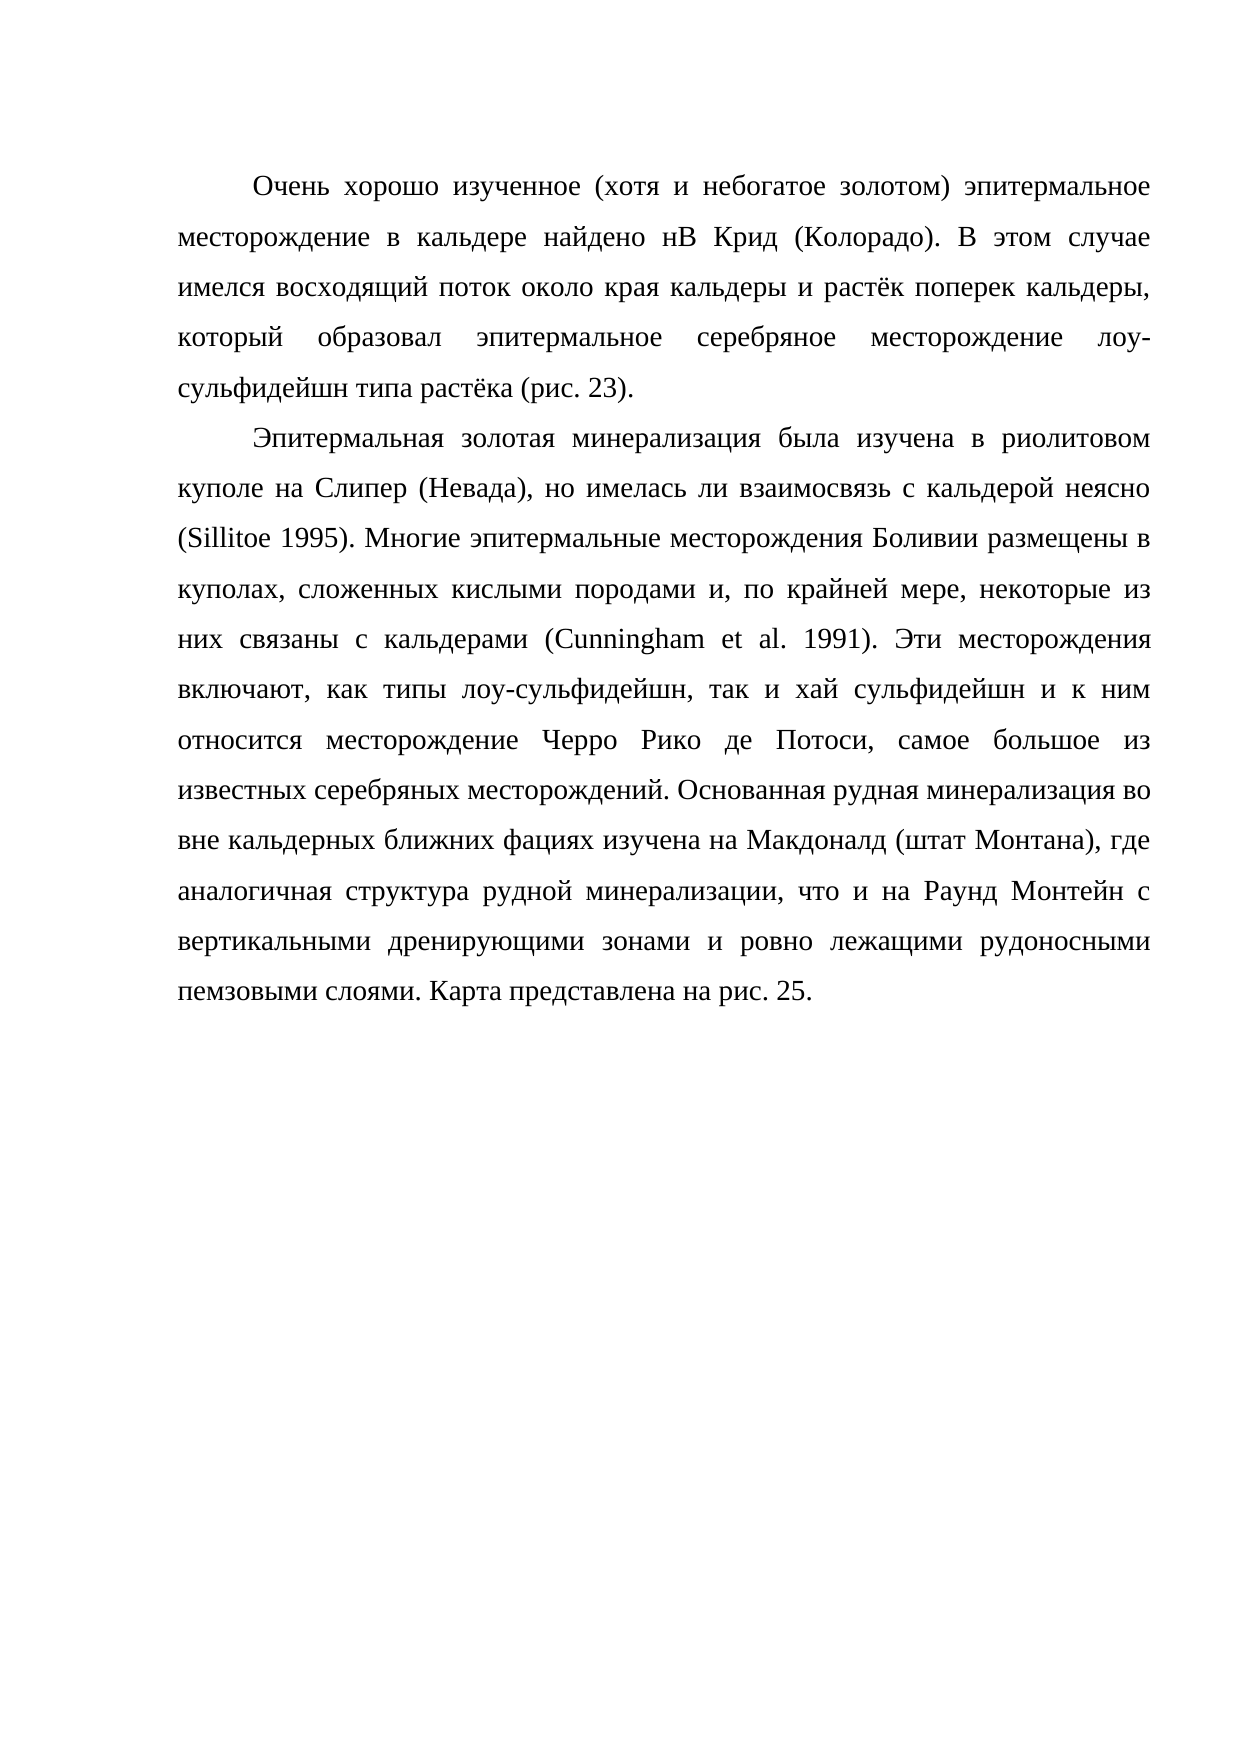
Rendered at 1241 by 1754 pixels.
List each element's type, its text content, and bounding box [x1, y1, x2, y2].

text Эпитермальная золотая минерализация была изучена в риолитовом куполе на Слипер (Невада), но имелась ли взаимосвязь с кальдерой неясно (Sillitoe 1995). Многие эпитермальные месторождения Боливии размещены в куполах, сложенных кислыми породами и, по крайней мере, некоторые из них связаны с кальдерами (Cunningham et al. 1991). Эти месторождения включают, как типы лоу-сульфидейшн, так и хай сульфидейшн и к ним относится месторождение Черро Рико де Потоси, самое большое из известных серебряных месторождений. Основанная рудная минерализация во вне кальдерных ближних фациях изучена на Макдоналд (штат Монтана), где аналогичная структура рудной минерализации, что и на Раунд Монтейн с вертикальными дренирующими зонами и ровно лежащими рудоносными пемзовыми слоями. Карта представлена на рис. 25. [177, 420, 1152, 1007]
text Очень хорошо изученное (хотя и небогатое золотом) эпитермальное месторождение в кальдере найдено нВ Крид (Колорадо). В этом случае имелся восходящий поток около края кальдеры и растёк поперек кальдеры, который образовал эпитермальное серебряное месторождение лоу-сульфидейшн типа растёка (рис. 23). [177, 168, 1152, 403]
